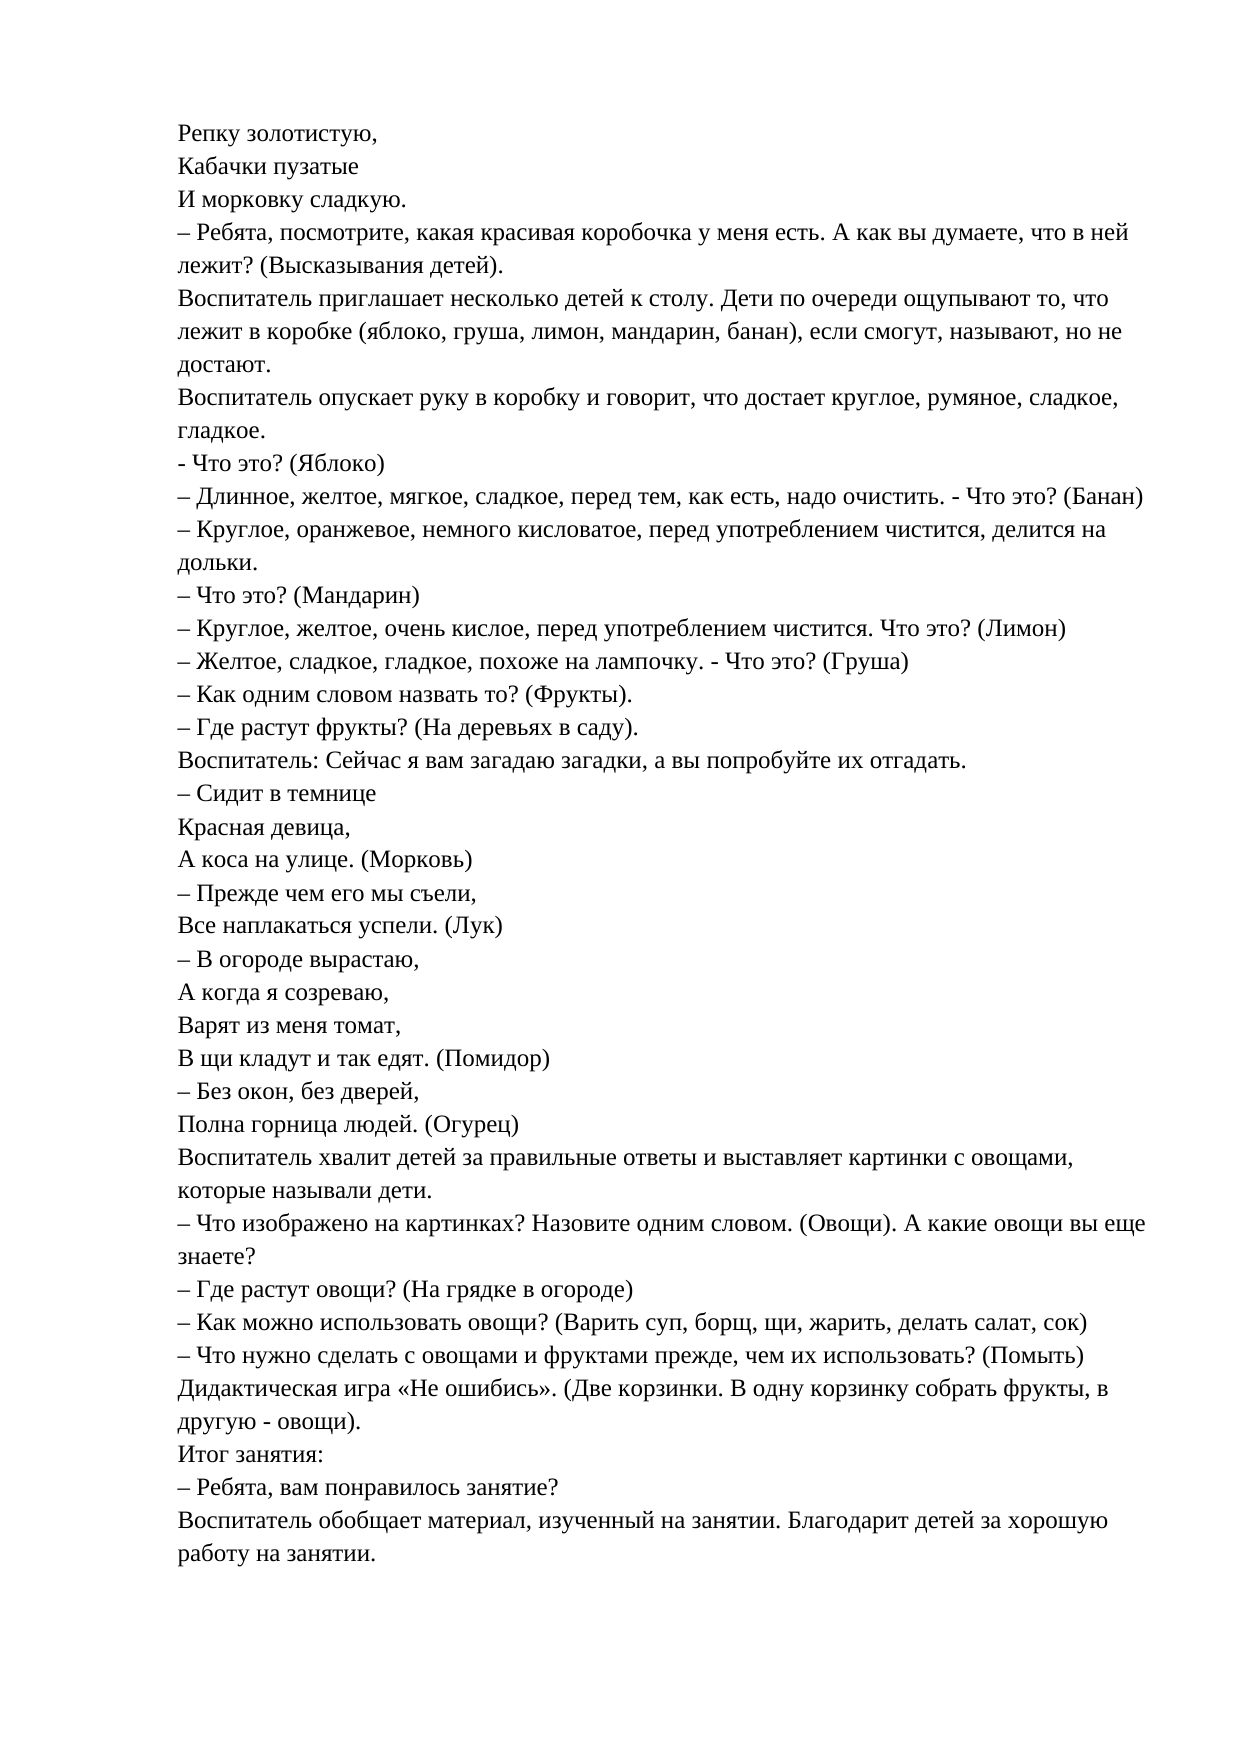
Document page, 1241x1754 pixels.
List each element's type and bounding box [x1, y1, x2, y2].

text [177, 118, 1152, 1567]
